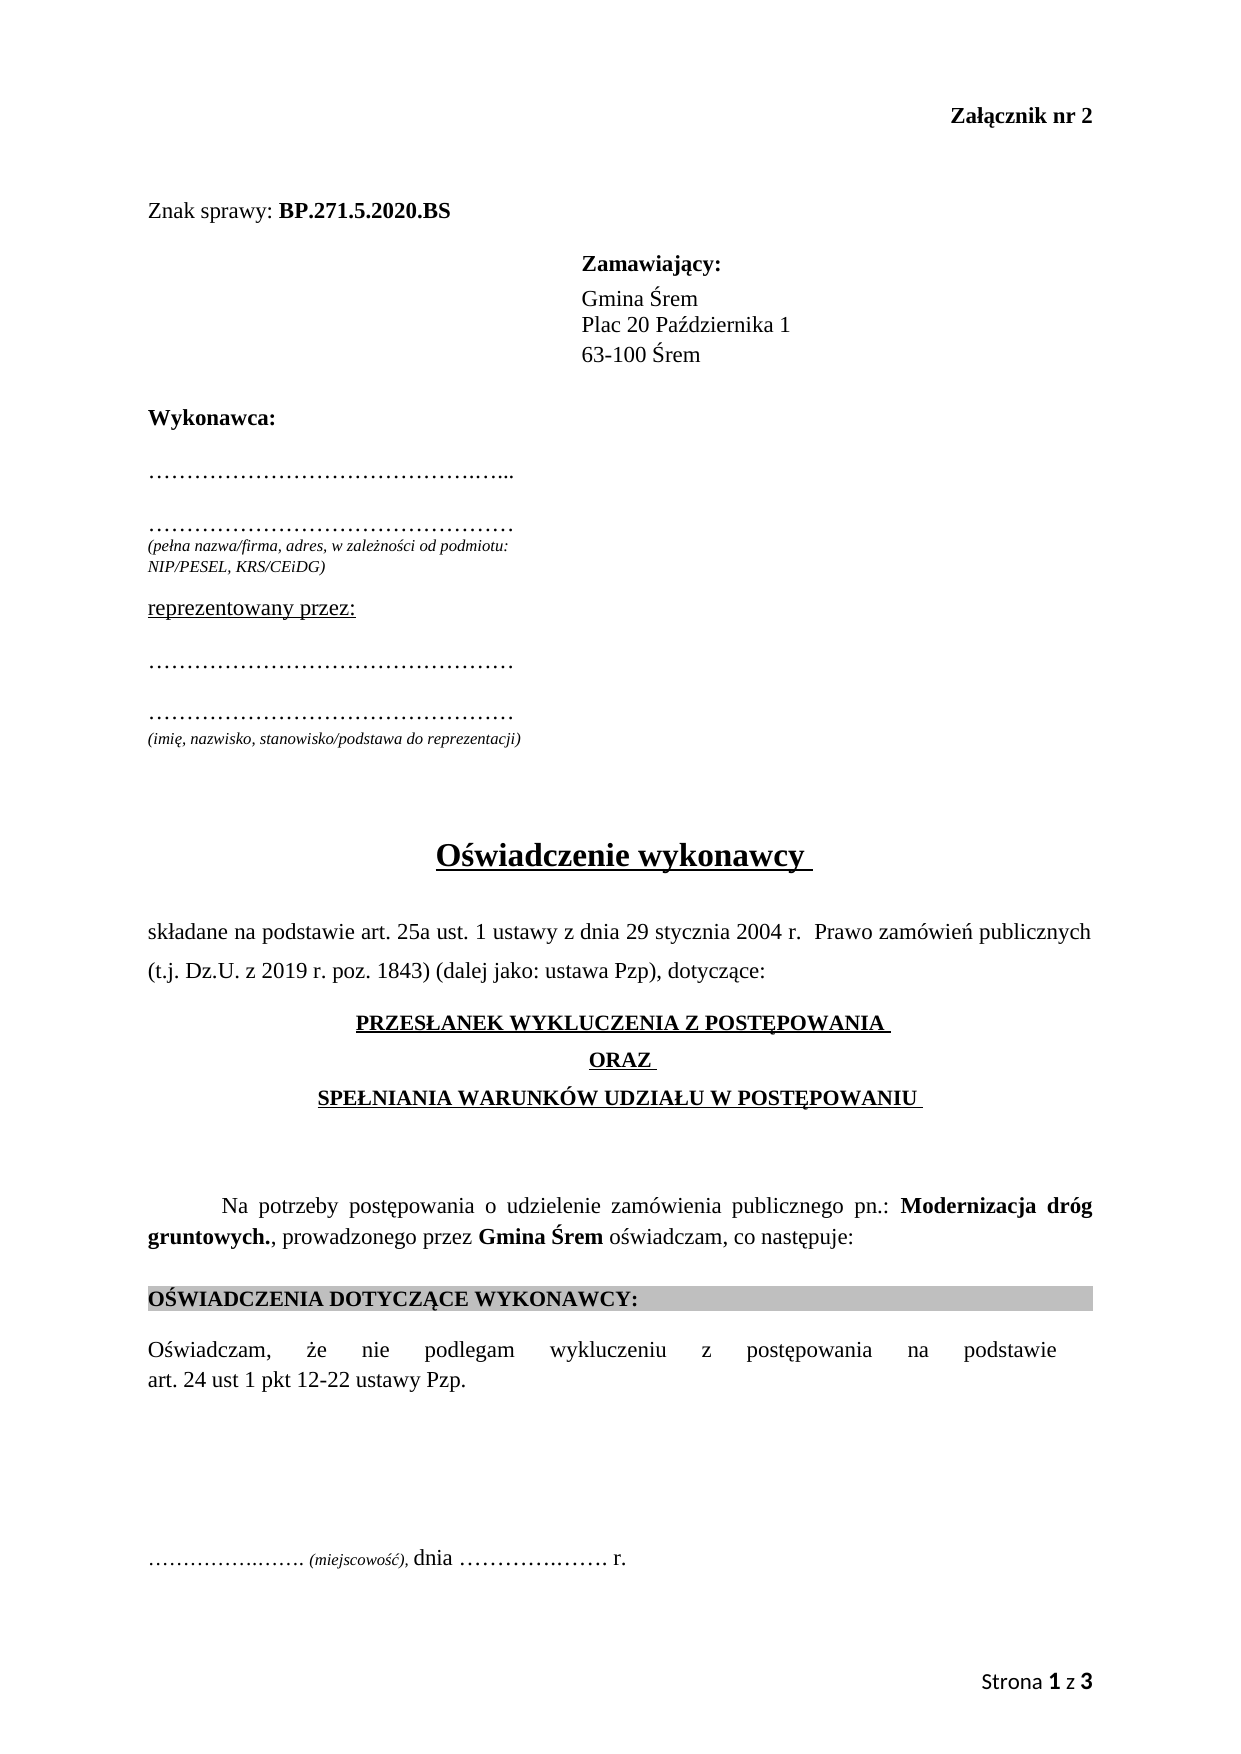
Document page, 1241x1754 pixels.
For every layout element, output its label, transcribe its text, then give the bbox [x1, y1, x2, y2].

text ………………………………………… [148, 510, 517, 536]
text 63-100 Śrem [576, 341, 1093, 368]
text ORAZ [148, 1047, 1093, 1072]
text (pełna nazwa/firma, adres, w zależności od podmiotu: NIP/PESEL, KRS/CEiDG) [148, 536, 517, 576]
text SPEŁNIANIA WARUNKÓW UDZIAŁU W POSTĘPOWANIU [148, 1085, 1093, 1138]
text składane na podstawie art. 25a ust. 1 ustawy z dnia 29 stycznia 2004 r. Prawo zamówień publicznych (t.j. Dz.U. z 2019 r. poz. 1843) (dalej jako: ustawa Pzp), dotyczące: [148, 918, 1093, 984]
text Oświadczam, że nie podlegam wykluczeniu z postępowania na podstawie art. 24 ust 1 pkt 12-22 ustawy Pzp. [148, 1336, 1093, 1393]
text OŚWIADCZENIA DOTYCZĄCE WYKONAWCY: [148, 1286, 1093, 1311]
subtitle Załącznik nr 2 [207, 102, 1093, 128]
text Plac 20 Października 1 [576, 311, 1093, 337]
text Zamawiający: [576, 250, 1093, 276]
text ………………………………………… [148, 647, 517, 673]
text …………………………………….…... [148, 457, 517, 483]
text Na potrzeby postępowania o udzielenie zamówienia publicznego pn.: Modernizacja dróg gruntowych., prowadzonego przez Gmina Śrem oświadczam, co następuje: [148, 1193, 1093, 1249]
text reprezentowany przez: [148, 594, 1093, 621]
text Gmina Śrem [576, 285, 1093, 311]
text ………………………………………… [148, 698, 517, 724]
text PRZESŁANEK WYKLUCZENIA Z POSTĘPOWANIA [148, 1009, 1093, 1035]
text (imię, nazwisko, stanowisko/podstawa do reprezentacji) [148, 729, 532, 748]
text Wykonawca: [148, 404, 1093, 431]
text …………….……. (miejscowość), dnia ………….……. r. [148, 1544, 1093, 1571]
text Znak sprawy: BP.271.5.2020.BS [148, 197, 1093, 224]
text Oświadczenie wykonawcy [148, 836, 1093, 874]
